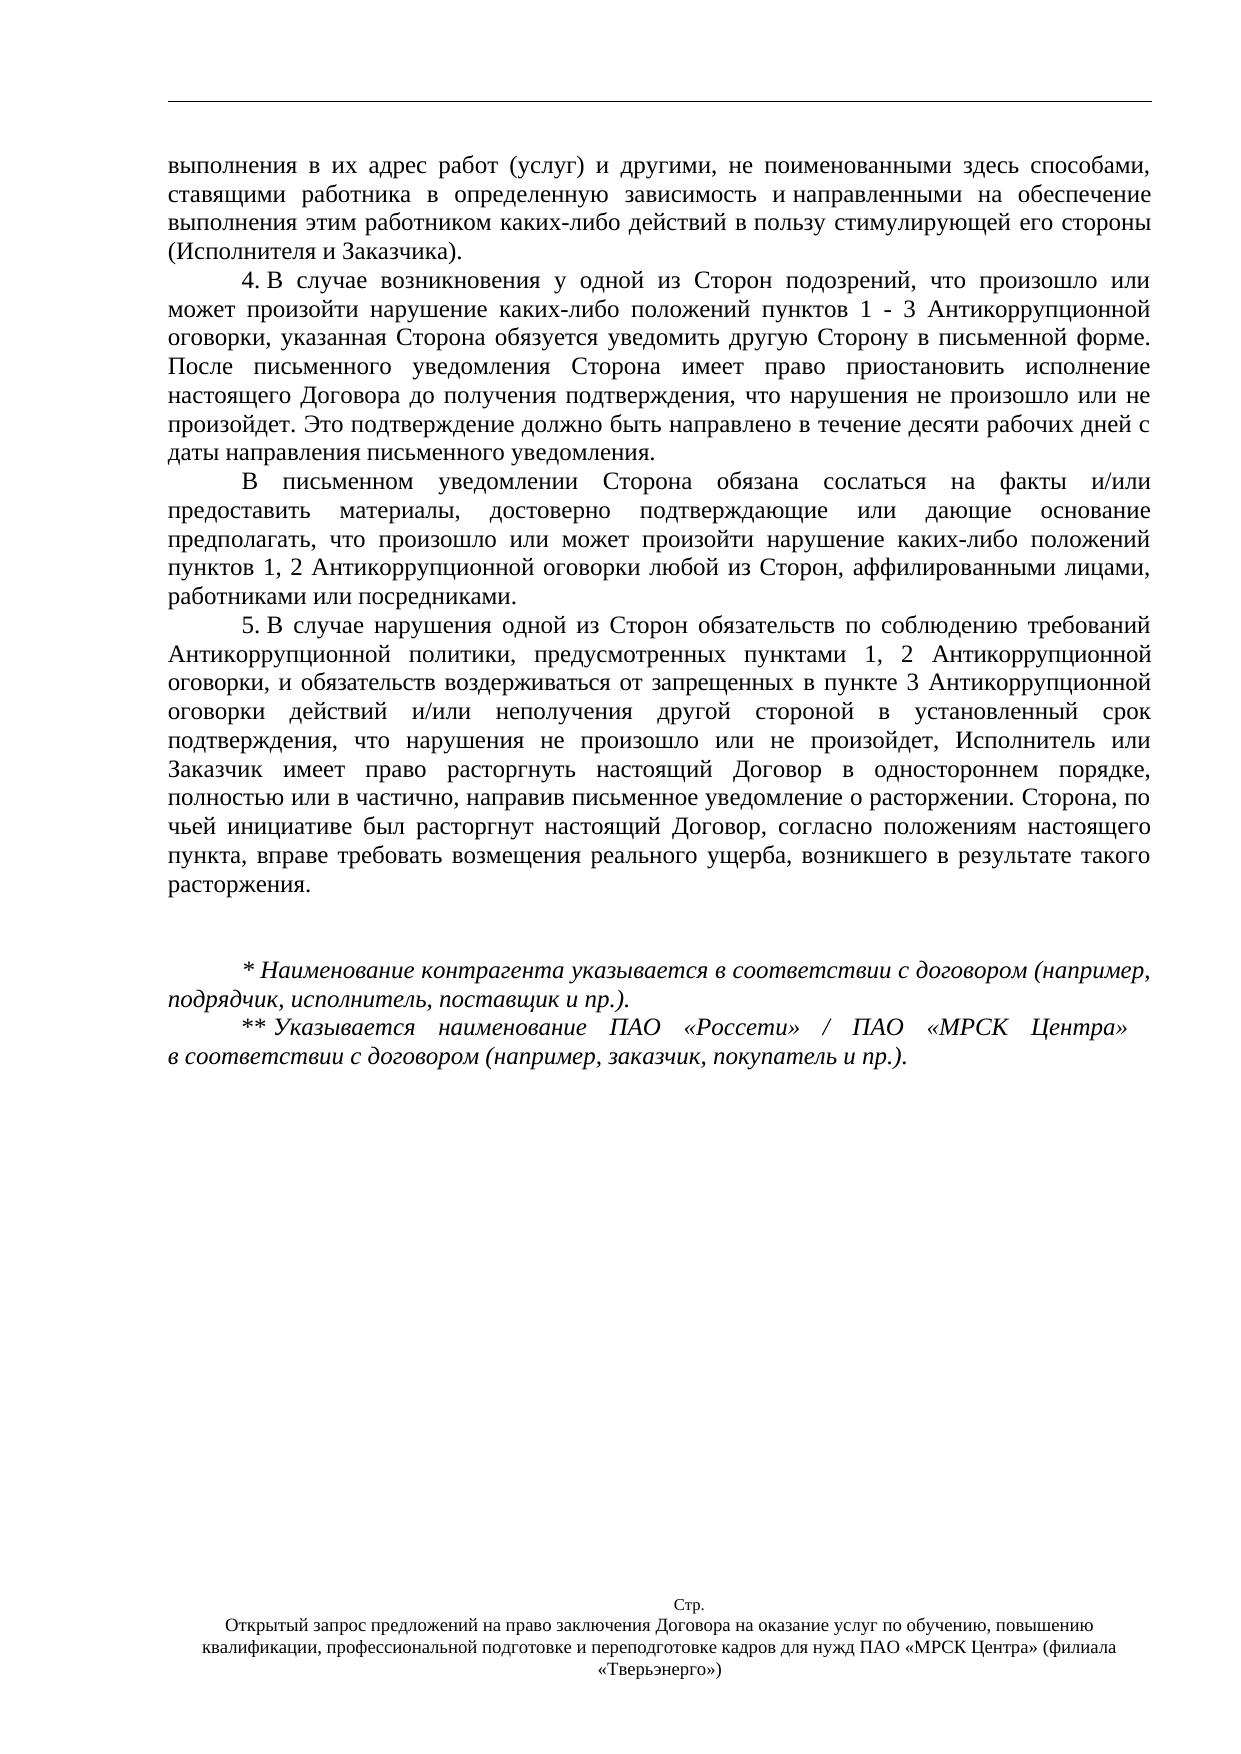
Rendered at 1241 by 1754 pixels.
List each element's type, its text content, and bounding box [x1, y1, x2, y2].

text ** Указывается наименование ПАО «Россети» / ПАО «МРСК Центра» в соответствии с договором (например, заказчик, покупатель и пр.). [168, 1012, 1152, 1070]
text * Наименование контрагента указывается в соответствии с договором (например, подрядчик, исполнитель, поставщик и пр.). [168, 955, 1152, 1012]
text 5. В случае нарушения одной из Сторон обязательств по соблюдению требований Антикоррупционной политики, предусмотренных пунктами 1, 2 Антикоррупционной оговорки, и обязательств воздерживаться от запрещенных в пункте 3 Антикоррупционной оговорки действий и/или неполучения другой стороной в установленный срок подтверждения, что нарушения не произошло или не произойдет, Исполнитель или Заказчик имеет право расторгнуть настоящий Договор в одностороннем порядке, полностью или в частично, направив письменное уведомление о расторжении. Сторона, по чьей инициативе был расторгнут настоящий Договор, согласно положениям настоящего пункта, вправе требовать возмещения реального ущерба, возникшего в результате такого расторжения. [168, 610, 1152, 897]
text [168, 150, 1152, 265]
text 4. В случае возникновения у одной из Сторон подозрений, что произошло или может произойти нарушение каких-либо положений пунктов 1 - 3 Антикоррупционной оговорки, указанная Сторона обязуется уведомить другую Сторону в письменной форме. После письменного уведомления Сторона имеет право приостановить исполнение настоящего Договора до получения подтверждения, что нарушения не произошло или не произойдет. Это подтверждение должно быть направлено в течение десяти рабочих дней с даты направления письменного уведомления. [168, 265, 1152, 466]
text В письменном уведомлении Сторона обязана сослаться на факты и/или предоставить материалы, достоверно подтверждающие или дающие основание предполагать, что произошло или может произойти нарушение каких-либо положений пунктов 1, 2 Антикоррупционной оговорки любой из Сторон, аффилированными лицами, работниками или посредниками. [168, 466, 1152, 610]
